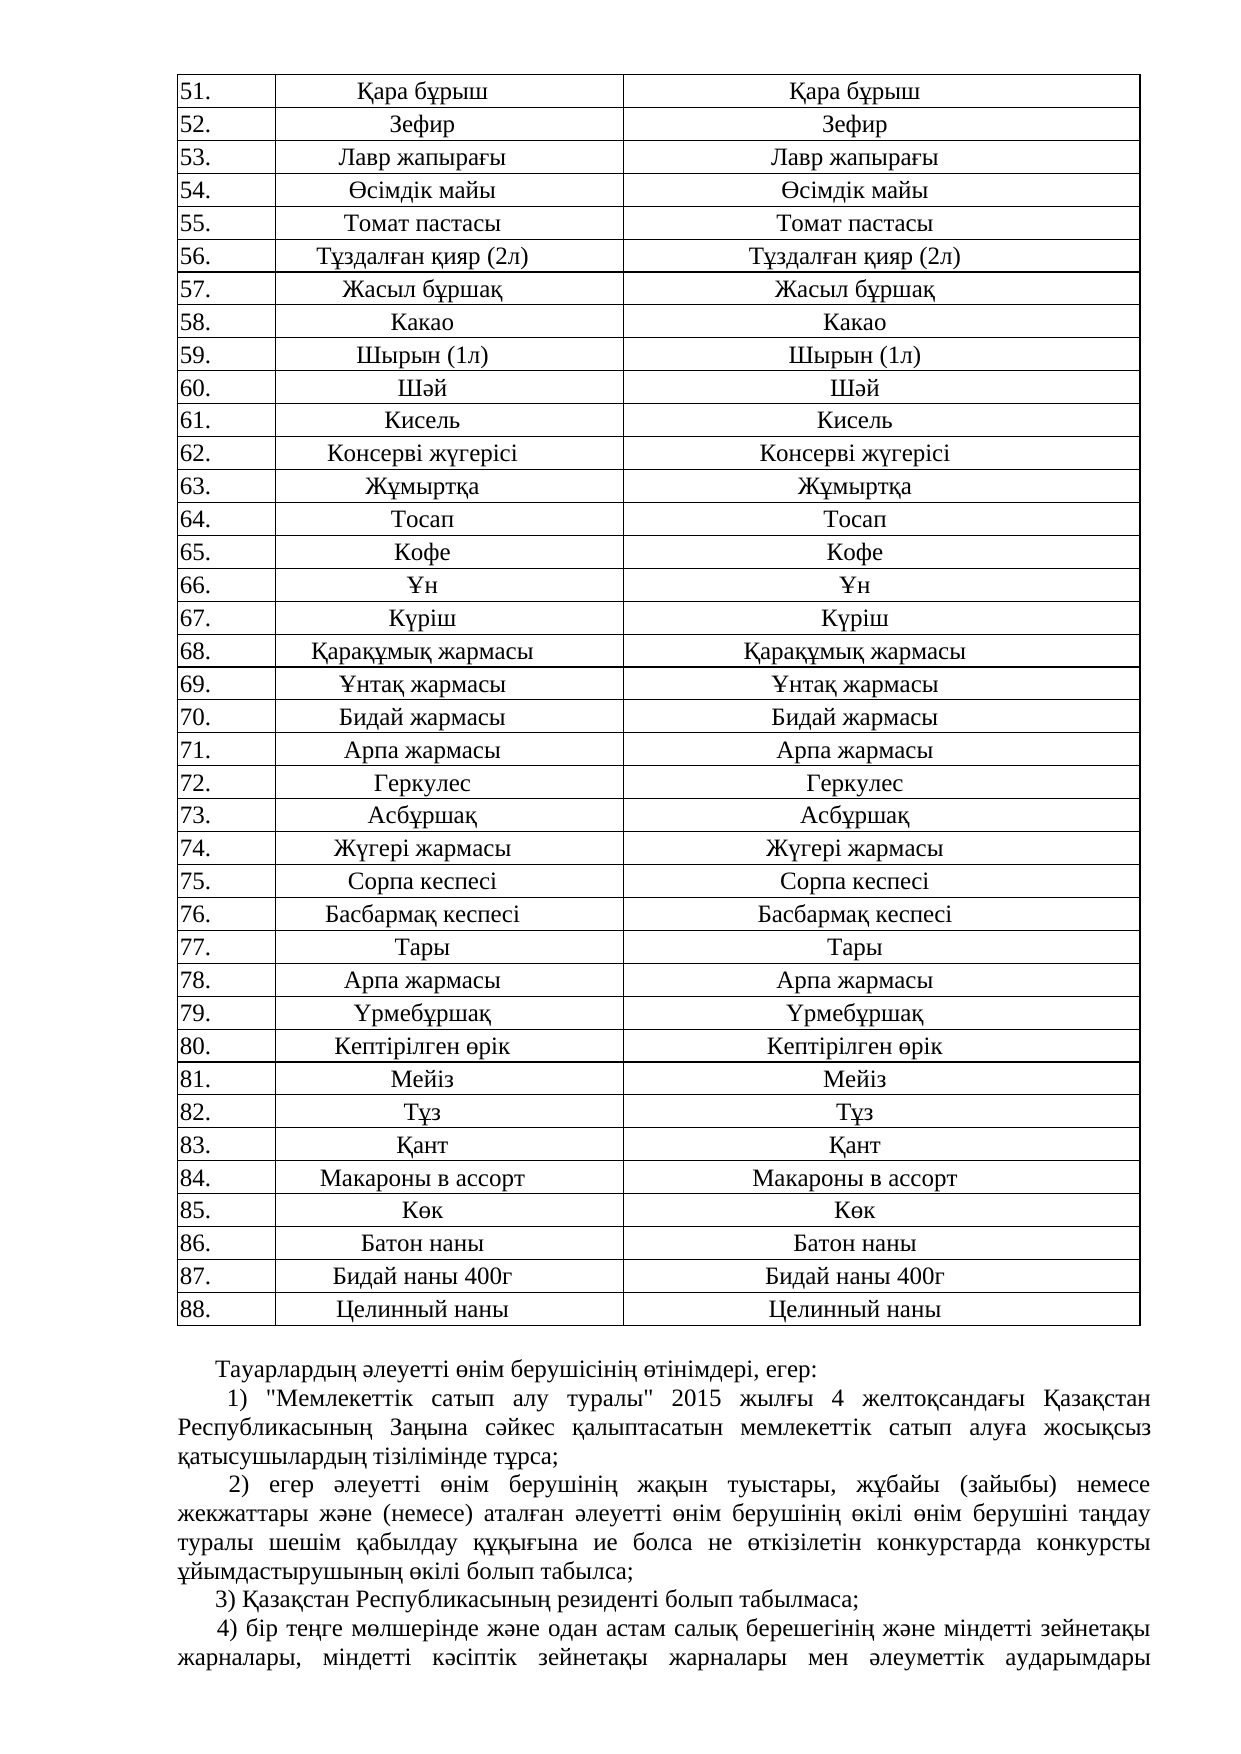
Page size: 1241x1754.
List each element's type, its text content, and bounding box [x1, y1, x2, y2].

table_cell Кофе [276, 536, 623, 568]
table_cell 88. [178, 1293, 275, 1325]
table_cell Зефир [276, 108, 623, 140]
table_cell 85. [178, 1194, 275, 1226]
table_cell 69. [178, 668, 275, 699]
table_cell Қант [624, 1128, 1139, 1160]
table_cell Қарақұмық жармасы [276, 635, 623, 666]
table_cell Арпа жармасы [276, 733, 623, 765]
table_cell Тосап [276, 503, 623, 535]
table_cell Басбармақ кеспесі [624, 898, 1139, 930]
table_cell Батон наны [624, 1227, 1139, 1259]
table_cell Макароны в ассорт [276, 1161, 623, 1193]
table_cell Жұмыртқа [624, 470, 1139, 502]
table_cell Тары [624, 931, 1139, 963]
text 3) Қазақстан Республикасының резиденті болып табылмаса; [177, 1584, 1152, 1613]
table_cell Тары [276, 931, 623, 963]
table_cell Тұз [624, 1095, 1139, 1127]
table_cell Кисель [276, 404, 623, 436]
table_cell Жасыл бұршақ [276, 273, 623, 304]
table_cell 70. [178, 700, 275, 732]
table_cell Қара бұрыш [624, 75, 1139, 107]
table_cell Сорпа кеспесі [276, 865, 623, 897]
table_cell 52. [178, 108, 275, 140]
table_cell 78. [178, 964, 275, 996]
table_cell Арпа жармасы [624, 964, 1139, 996]
table_cell Қарақұмық жармасы [624, 635, 1139, 666]
table_cell 68. [178, 635, 275, 666]
table_cell Ұнтақ жармасы [276, 668, 623, 699]
table_cell Сорпа кеспесі [624, 865, 1139, 897]
table_cell Ұн [276, 569, 623, 601]
table_cell Тұздалған қияр (2л) [276, 240, 623, 271]
table_cell Қара бұрыш [276, 75, 623, 107]
table_cell Үрмебұршақ [624, 997, 1139, 1028]
table_cell Бидай жармасы [624, 700, 1139, 732]
table_cell Мейіз [276, 1063, 623, 1094]
table_cell Жұмыртқа [276, 470, 623, 502]
table_cell 64. [178, 503, 275, 535]
table_cell Ұн [624, 569, 1139, 601]
table_cell Жүгері жармасы [624, 832, 1139, 864]
table_cell Күріш [276, 602, 623, 633]
table_cell 55. [178, 207, 275, 238]
table_cell Какао [624, 305, 1139, 337]
table_cell Бидай наны 400г [624, 1260, 1139, 1292]
table_cell Арпа жармасы [276, 964, 623, 996]
table_cell Зефир [624, 108, 1139, 140]
table_cell Батон наны [276, 1227, 623, 1259]
table_cell 51. [178, 75, 275, 107]
table_cell Шәй [624, 371, 1139, 403]
table_cell Қант [276, 1128, 623, 1160]
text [177, 1613, 1152, 1671]
table_cell Шырын (1л) [624, 338, 1139, 370]
table_cell Лавр жапырағы [624, 141, 1139, 173]
table_cell 56. [178, 240, 275, 271]
table_cell Көк [624, 1194, 1139, 1226]
table_cell Кофе [624, 536, 1139, 568]
table_cell Жасыл бұршақ [624, 273, 1139, 304]
table_cell Көк [276, 1194, 623, 1226]
table_cell 86. [178, 1227, 275, 1259]
table_cell 66. [178, 569, 275, 601]
table_cell Кисель [624, 404, 1139, 436]
table_cell 80. [178, 1030, 275, 1061]
table_cell 65. [178, 536, 275, 568]
table_cell Асбұршақ [624, 799, 1139, 831]
table_cell Лавр жапырағы [276, 141, 623, 173]
table_cell 74. [178, 832, 275, 864]
table_cell 77. [178, 931, 275, 963]
table_cell 60. [178, 371, 275, 403]
table_cell 87. [178, 1260, 275, 1292]
table_cell 83. [178, 1128, 275, 1160]
table_cell Томат пастасы [276, 207, 623, 238]
table_cell Тұз [276, 1095, 623, 1127]
table_cell Арпа жармасы [624, 733, 1139, 765]
text Тауарлардың әлеуетті өнім берушісінің өтінімдері, егер: [177, 1354, 1152, 1383]
table_cell Целинный наны [276, 1293, 623, 1325]
table_cell Өсімдік майы [276, 174, 623, 206]
table_cell 75. [178, 865, 275, 897]
table_cell 53. [178, 141, 275, 173]
table_cell Бидай жармасы [276, 700, 623, 732]
table_cell 81. [178, 1063, 275, 1094]
table_cell Үрмебұршақ [276, 997, 623, 1028]
table_cell 71. [178, 733, 275, 765]
table_cell Консерві жүгерісі [276, 437, 623, 469]
table_cell Өсімдік майы [624, 174, 1139, 206]
table_cell Ұнтақ жармасы [624, 668, 1139, 699]
table_cell 73. [178, 799, 275, 831]
table_cell Күріш [624, 602, 1139, 633]
table_cell Тосап [624, 503, 1139, 535]
text 1) "Мемлекеттiк сатып алу туралы" 2015 жылғы 4 желтоқсандағы Қазақстан Республикасының Заңына сәйкес қалыптасатын мемлекеттiк сатып алуға жосықсыз қатысушылардың тiзiлiмiнде тұрса; [177, 1383, 1152, 1469]
table_cell 82. [178, 1095, 275, 1127]
table_cell Шырын (1л) [276, 338, 623, 370]
table_cell 54. [178, 174, 275, 206]
table_cell Томат пастасы [624, 207, 1139, 238]
table_cell Асбұршақ [276, 799, 623, 831]
table_cell Жүгері жармасы [276, 832, 623, 864]
table_cell Макароны в ассорт [624, 1161, 1139, 1193]
table_cell 63. [178, 470, 275, 502]
table_cell 72. [178, 766, 275, 798]
table_cell Геркулес [624, 766, 1139, 798]
table_cell 57. [178, 273, 275, 304]
table_cell 59. [178, 338, 275, 370]
table_cell Геркулес [276, 766, 623, 798]
table_cell Тұздалған қияр (2л) [624, 240, 1139, 271]
table_cell Кептірілген өрік [276, 1030, 623, 1061]
table_cell Шәй [276, 371, 623, 403]
table_cell 84. [178, 1161, 275, 1193]
table_cell 58. [178, 305, 275, 337]
table_cell Целинный наны [624, 1293, 1139, 1325]
table_cell Басбармақ кеспесі [276, 898, 623, 930]
table_cell 67. [178, 602, 275, 633]
table_cell 61. [178, 404, 275, 436]
table_cell Бидай наны 400г [276, 1260, 623, 1292]
table_cell Консерві жүгерісі [624, 437, 1139, 469]
table_cell Мейіз [624, 1063, 1139, 1094]
table_cell 76. [178, 898, 275, 930]
table_cell 79. [178, 997, 275, 1028]
text 2) егер әлеуетті өнім берушінің жақын туыстары, жұбайы (зайыбы) немесе жекжаттары және (немесе) аталған әлеуетті өнім берушінің өкілі өнім берушіні таңдау туралы шешім қабылдау құқығына ие болса не өткізілетін конкурстарда конкурсты ұйымдастырушының өкілі болып табылса; [177, 1469, 1152, 1584]
table_cell Кептірілген өрік [624, 1030, 1139, 1061]
table_cell Какао [276, 305, 623, 337]
table_cell 62. [178, 437, 275, 469]
